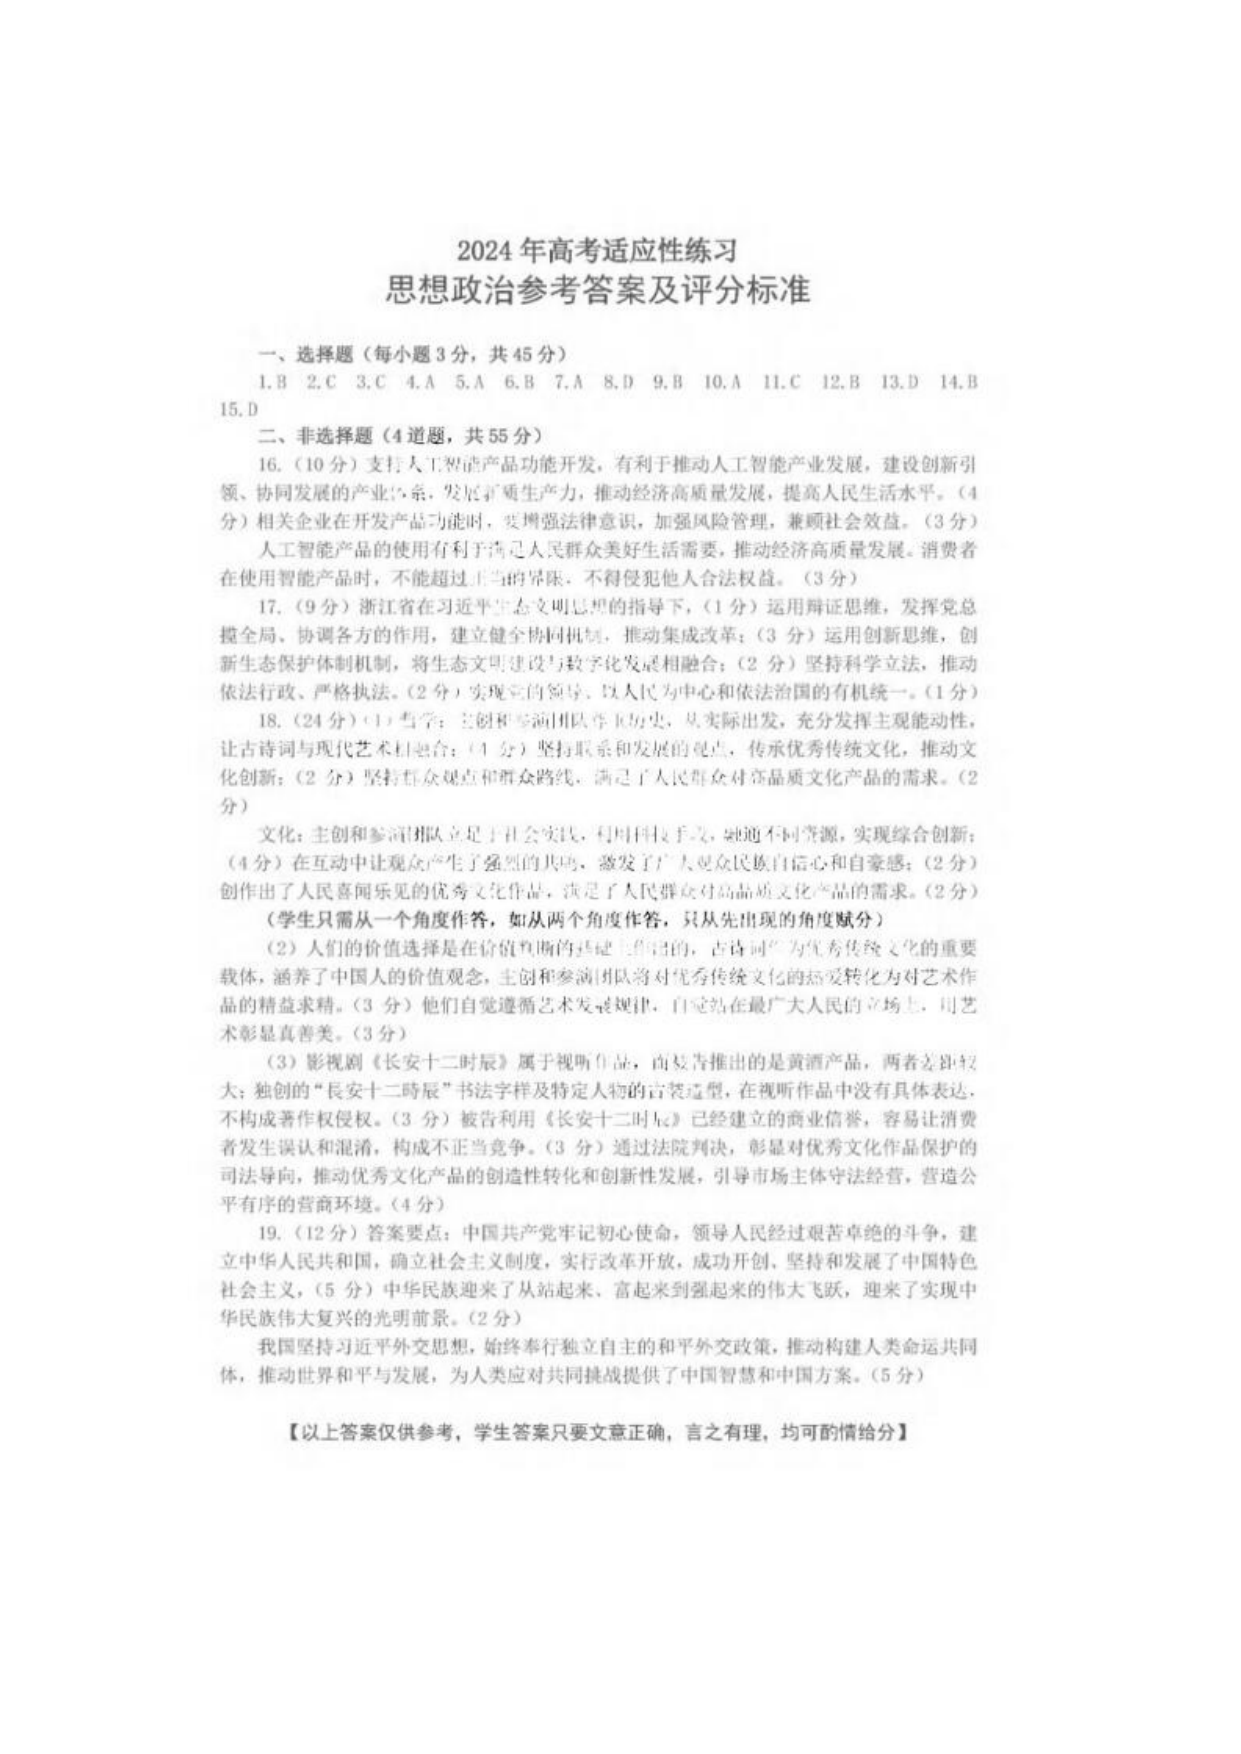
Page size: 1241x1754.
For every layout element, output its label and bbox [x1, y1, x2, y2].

picture [187, 162, 1025, 1505]
